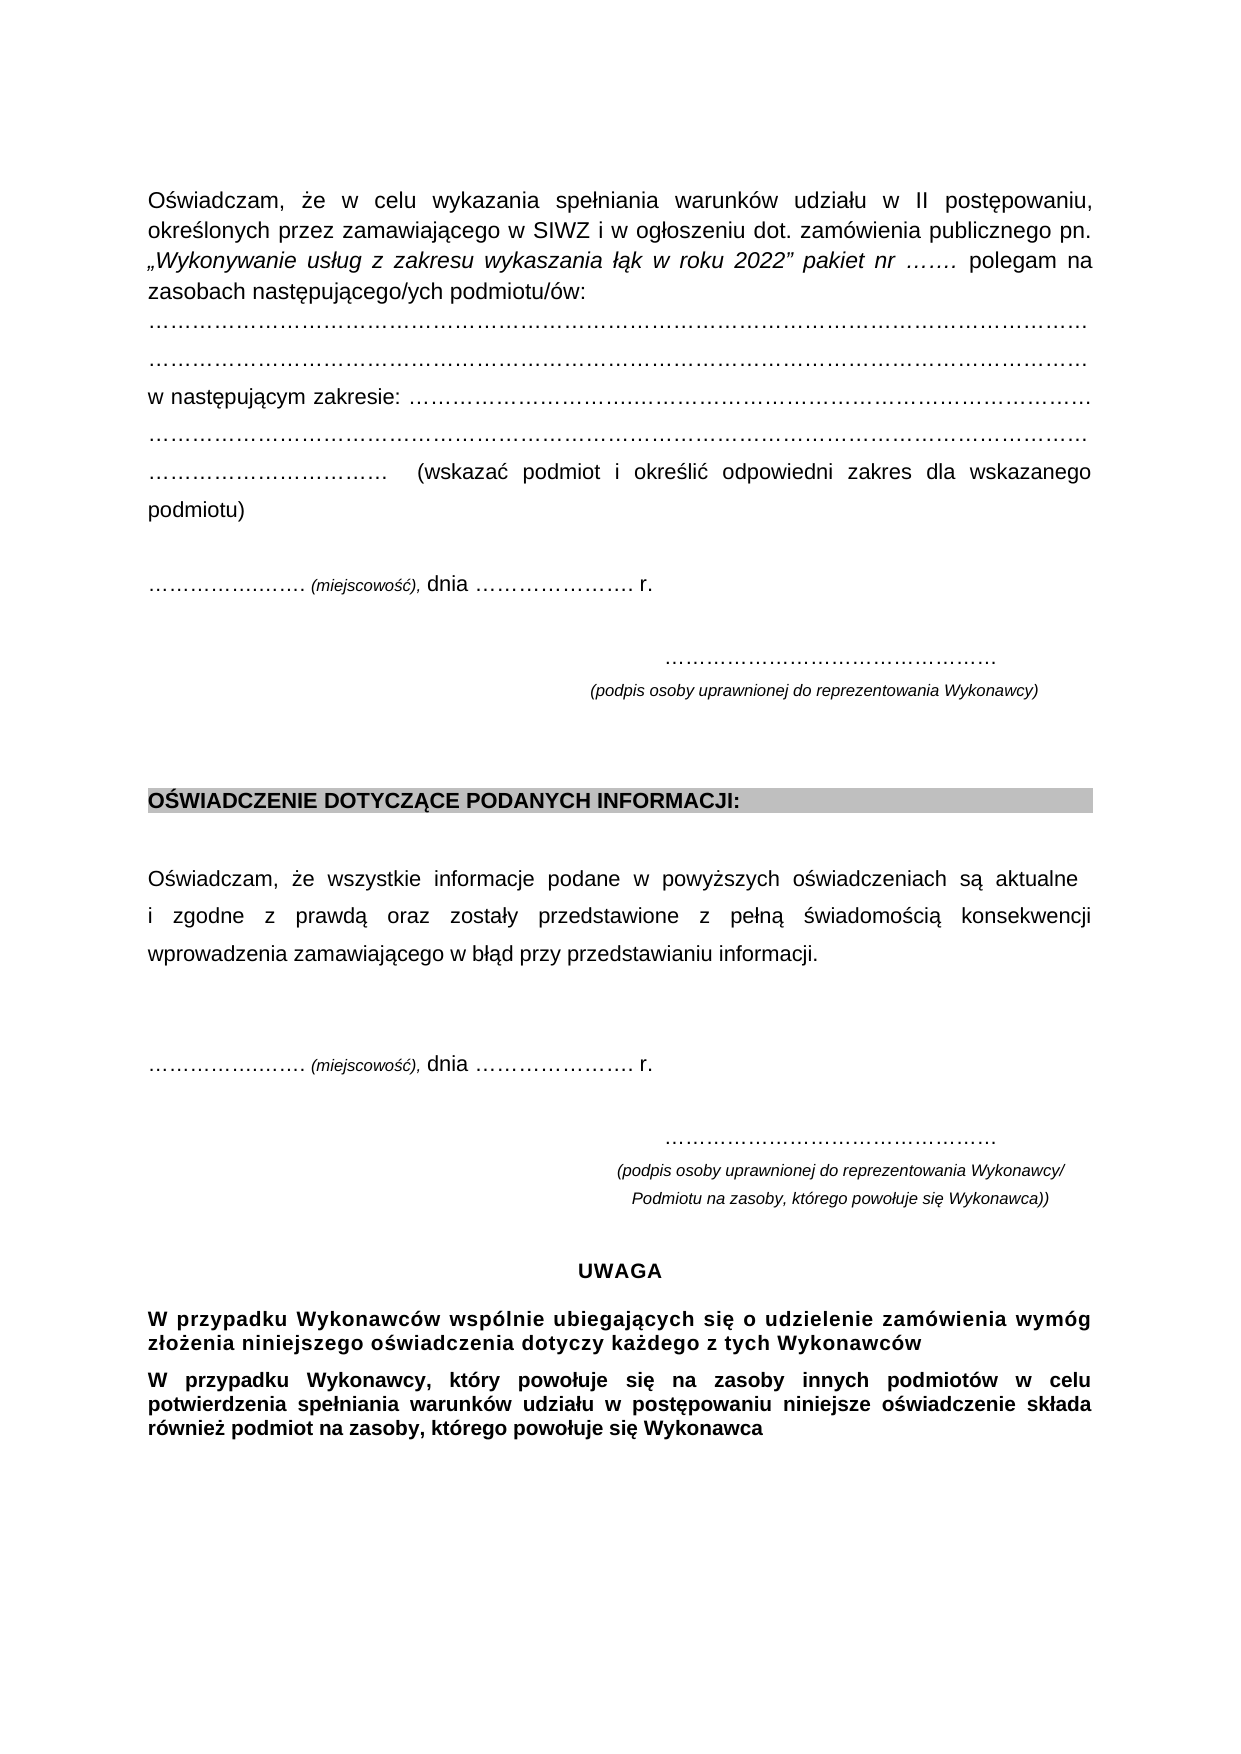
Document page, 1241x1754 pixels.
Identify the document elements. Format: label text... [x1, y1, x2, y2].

text UWAGA [148, 1259, 1093, 1283]
text ………………………………………… [148, 1124, 1093, 1148]
text (podpis osoby uprawnionej do reprezentowania Wykonawcy) [590, 680, 1093, 699]
text Oświadczam, że w celu wykazania spełniania warunków udziału w II postępowaniu, określonych przez zamawiającego w SIWZ i w ogłoszeniu dot. zamówienia publicznego pn. „Wykonywanie usług z zakresu wykaszania łąk w roku 2022” pakiet nr ……. polegam na zasobach następującego/ych podmiotu/ów: [148, 187, 1093, 304]
text …………………………………………………………………………………………………………………………………………………………………………………………………………………………………… w następującym zakresie: ………………………….……………………………………………………… ……………………………………………………………………………………………………………………………………………… (wskazać podmiot i określić odpowiedni zakres dla wskazanego podmiotu) [148, 308, 1093, 522]
text W przypadku Wykonawców wspólnie ubiegających się o udzielenie zamówienia wymóg złożenia niniejszego oświadczenia dotyczy każdego z tych Wykonawców [148, 1307, 1093, 1355]
text …………….……. (miejscowość), dnia …………………. r. [148, 1051, 1093, 1076]
text (podpis osoby uprawnionej do reprezentowania Wykonawcy/ Podmiotu na zasoby, którego powołuje się Wykonawca)) [590, 1160, 1093, 1208]
text Oświadczam, że wszystkie informacje podane w powyższych oświadczeniach są aktualne i zgodne z prawdą oraz zostały przedstawione z pełną świadomością konsekwencji wprowadzenia zamawiającego w błąd przy przedstawianiu informacji. [148, 865, 1093, 966]
text …………….……. (miejscowość), dnia …………………. r. [148, 571, 1093, 596]
text OŚWIADCZENIE DOTYCZĄCE PODANYCH INFORMACJI: [148, 788, 1093, 813]
text ………………………………………… [148, 644, 1093, 668]
text W przypadku Wykonawcy, który powołuje się na zasoby innych podmiotów w celu potwierdzenia spełniania warunków udziału w postępowaniu niniejsze oświadczenie składa również podmiot na zasoby, którego powołuje się Wykonawca [148, 1367, 1093, 1439]
